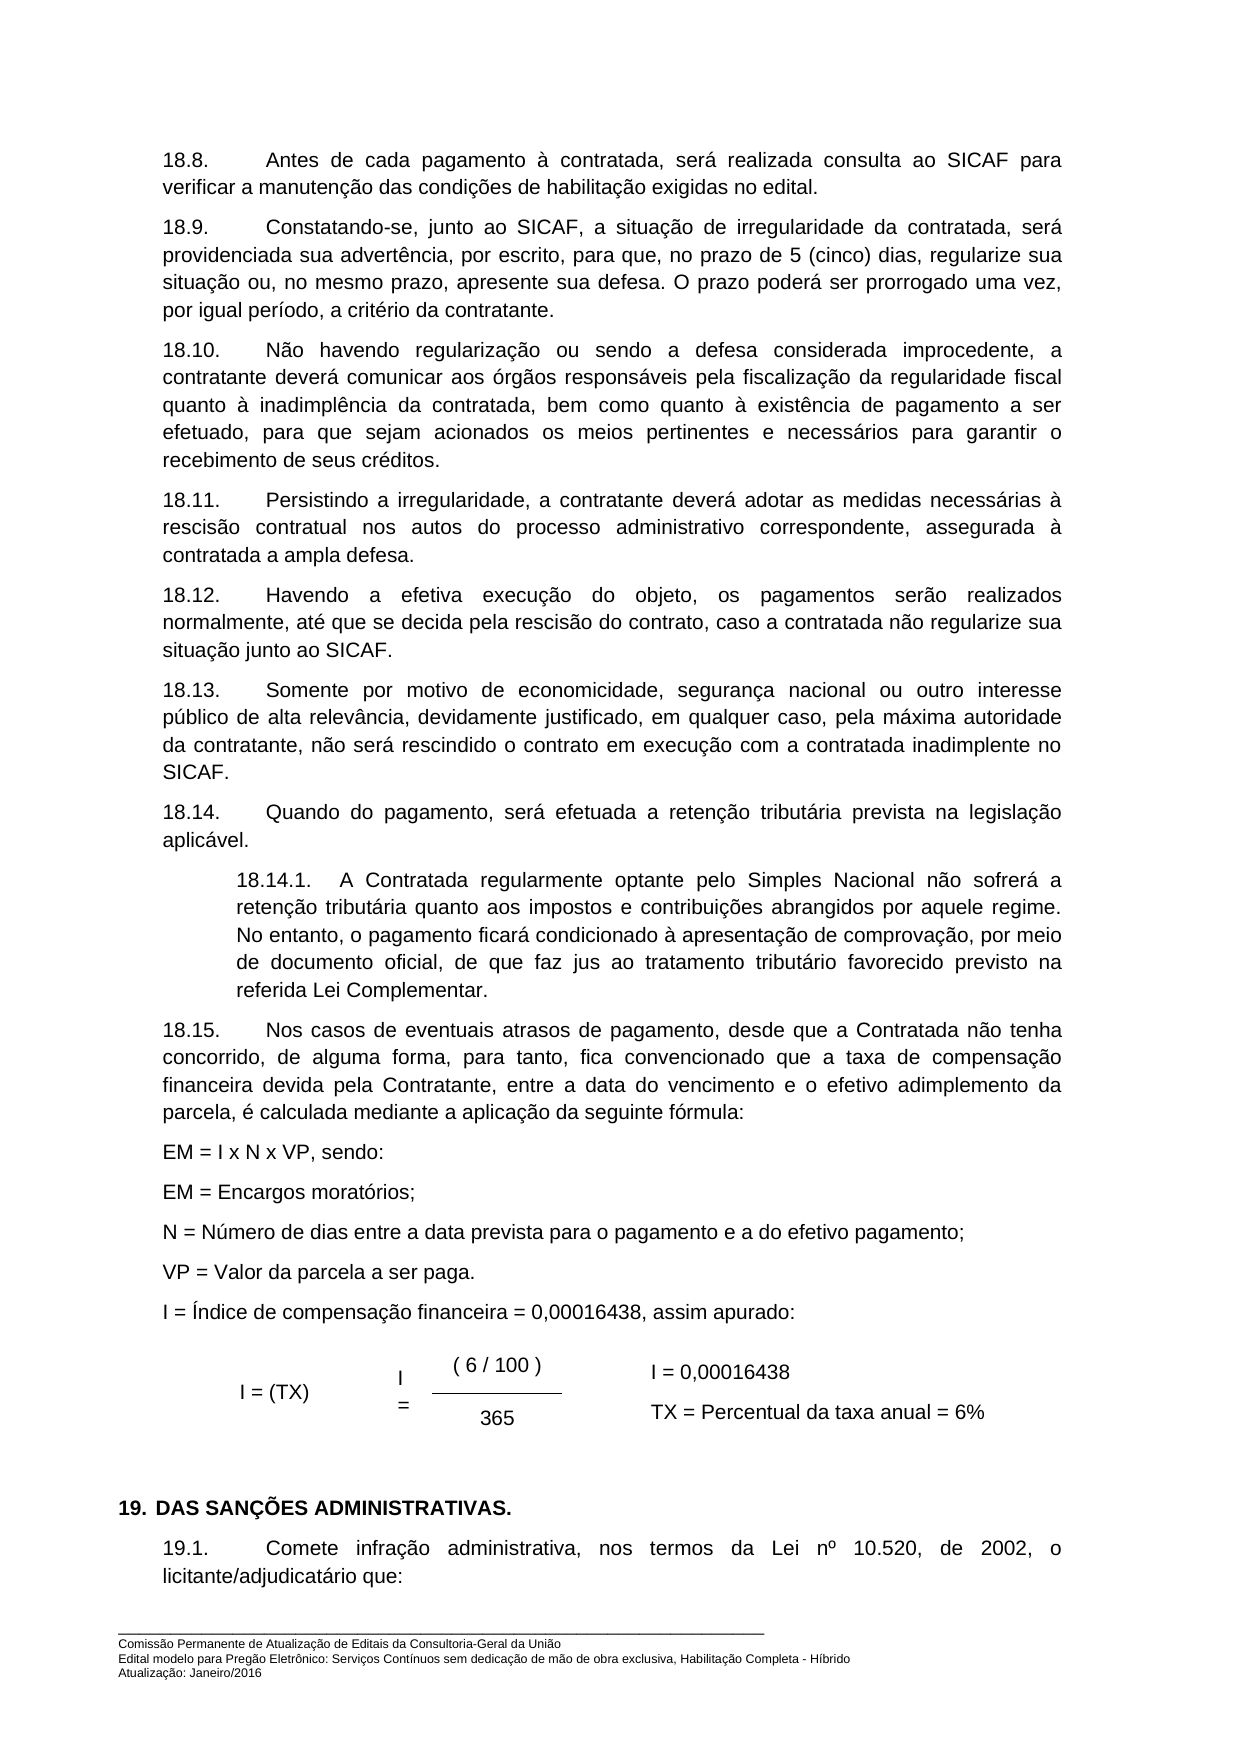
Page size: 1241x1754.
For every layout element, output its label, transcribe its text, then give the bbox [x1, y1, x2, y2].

list Persistindo a irregularidade, a contratante deverá adotar as medidas necessárias à rescisão contratual nos autos do processo administrativo correspondente, assegurada à contratada a ampla defesa. [162, 488, 1063, 567]
list Constatando-se, junto ao SICAF, a situação de irregularidade da contratada, será providenciada sua advertência, por escrito, para que, no prazo de 5 (cinco) dias, regularize sua situação ou, no mesmo prazo, apresente sua defesa. O prazo poderá ser prorrogado uma vez, por igual período, a critério da contratante. [162, 215, 1063, 322]
list A Contratada regularmente optante pelo Simples Nacional não sofrerá a retenção tributária quanto aos impostos e contribuições abrangidos por aquele regime. No entanto, o pagamento ficará condicionado à apresentação de comprovação, por meio de documento oficial, de que faz jus ao tratamento tributário favorecido previsto na referida Lei Complementar. [236, 868, 1063, 1002]
table_header ( 6 / 100 ) [432, 1340, 562, 1393]
list Nos casos de eventuais atrasos de pagamento, desde que a Contratada não tenha concorrido, de alguma forma, para tanto, fica convencionado que a taxa de compensação financeira devida pela Contratante, entre a data do vencimento e o efetivo adimplemento da parcela, é calculada mediante a aplicação da seguinte fórmula: [162, 1018, 1063, 1124]
table_cell 365 [432, 1394, 562, 1446]
text DAS SANÇÕES ADMINISTRATIVAS. [118, 1496, 1063, 1520]
list Comete infração administrativa, nos termos da Lei nº 10.520, de 2002, o licitante/adjudicatário que: [162, 1536, 1063, 1588]
text I = Índice de compensação financeira = 0,00016438, assim apurado: [162, 1300, 1063, 1324]
table_header I = (TX) [163, 1340, 386, 1446]
list Havendo a efetiva execução do objeto, os pagamentos serão realizados normalmente, até que se decida pela rescisão do contrato, caso a contratada não regularize sua situação junto ao SICAF. [162, 583, 1063, 662]
text VP = Valor da parcela a ser paga. [162, 1260, 1063, 1284]
text EM = I x N x VP, sendo: [162, 1140, 1063, 1164]
list Somente por motivo de economicidade, segurança nacional ou outro interesse público de alta relevância, devidamente justificado, em qualquer caso, pela máxima autoridade da contratante, não será rescindido o contrato em execução com a contratada inadimplente no SICAF. [162, 678, 1063, 784]
table_header I = 0,00016438 TX = Percentual da taxa anual = 6% [562, 1340, 1063, 1446]
list Antes de cada pagamento à contratada, será realizada consulta ao SICAF para verificar a manutenção das condições de habilitação exigidas no edital. [162, 148, 1063, 199]
text EM = Encargos moratórios; [162, 1180, 1063, 1204]
table_header I = [386, 1340, 432, 1446]
text N = Número de dias entre a data prevista para o pagamento e a do efetivo pagamento; [162, 1220, 1063, 1244]
list Quando do pagamento, será efetuada a retenção tributária prevista na legislação aplicável. [162, 800, 1063, 852]
list Não havendo regularização ou sendo a defesa considerada improcedente, a contratante deverá comunicar aos órgãos responsáveis pela fiscalização da regularidade fiscal quanto à inadimplência da contratada, bem como quanto à existência de pagamento a ser efetuado, para que sejam acionados os meios pertinentes e necessários para garantir o recebimento de seus créditos. [162, 338, 1063, 472]
